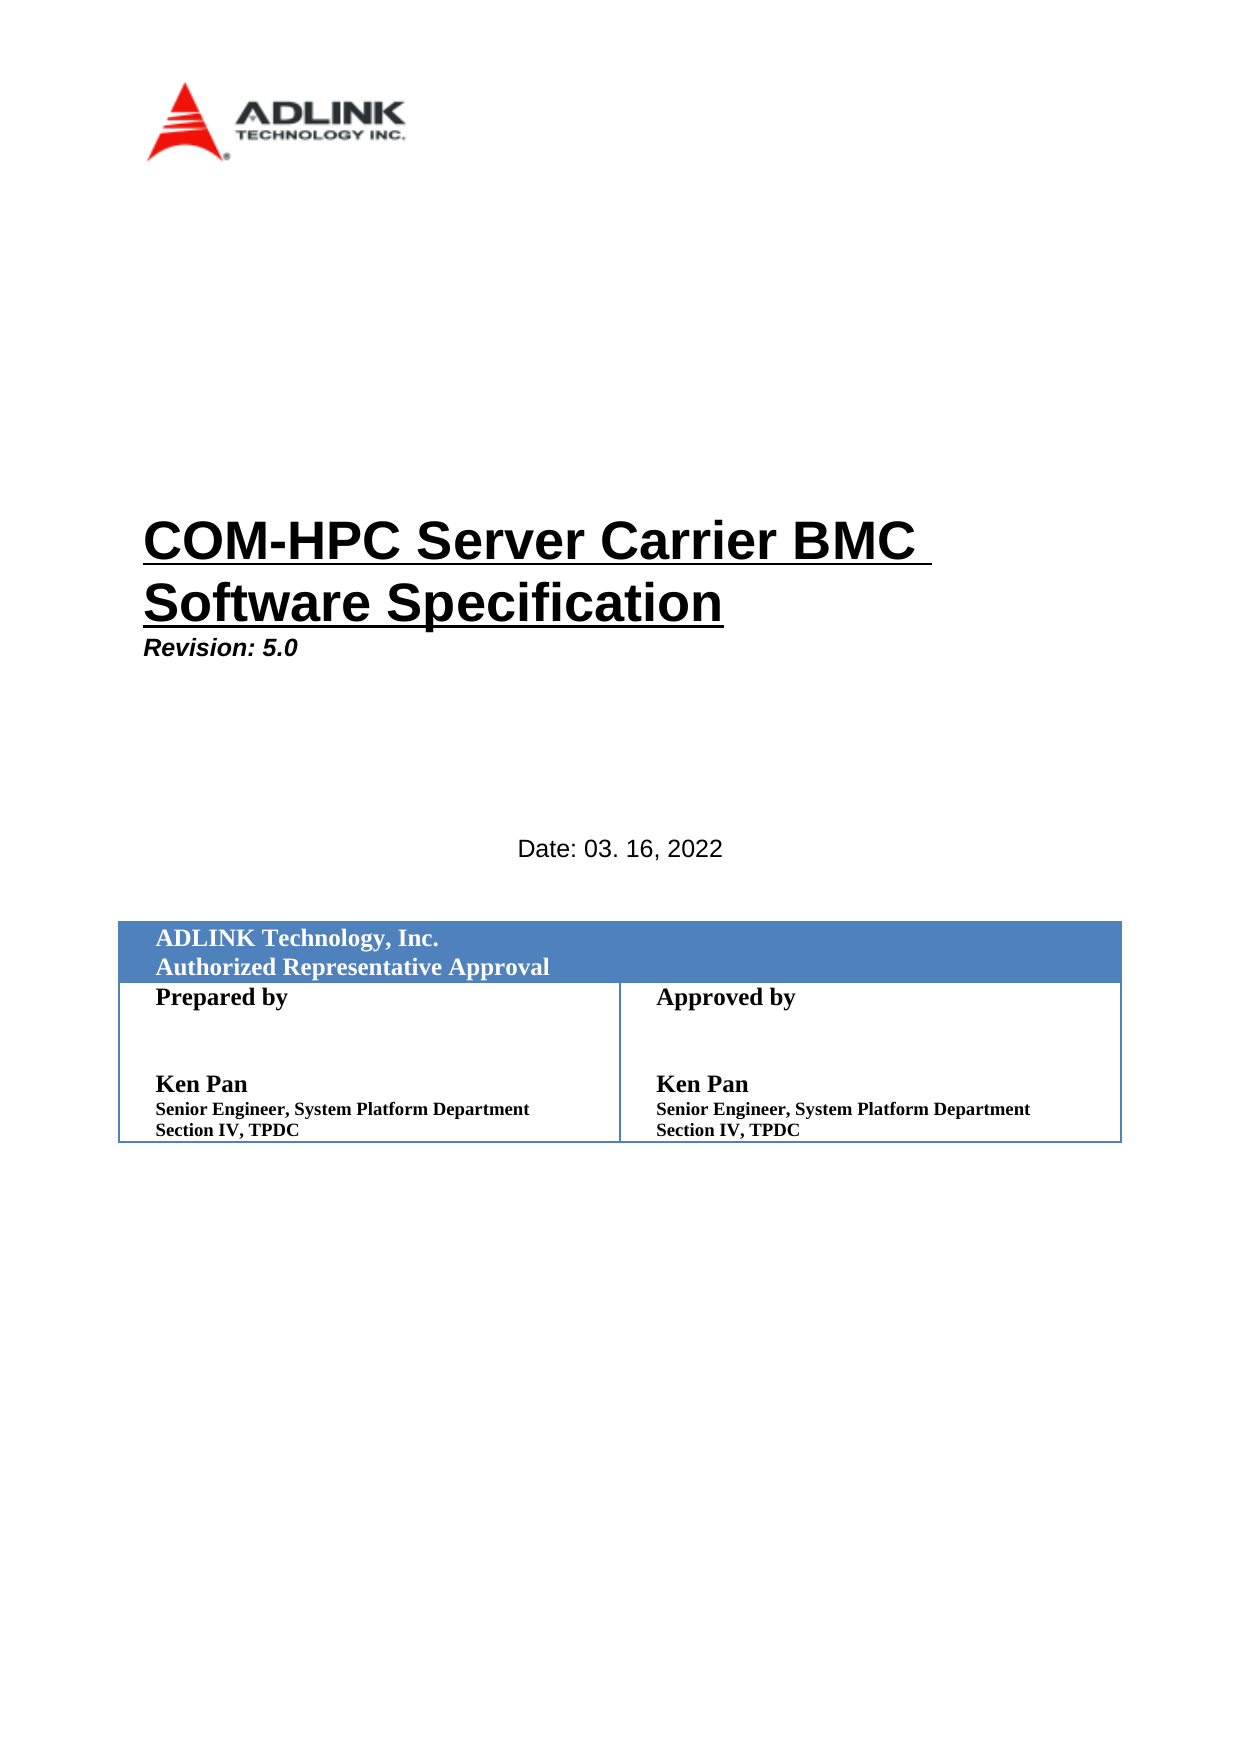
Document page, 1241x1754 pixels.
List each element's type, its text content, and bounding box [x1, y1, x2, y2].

picture [143, 75, 411, 164]
text Date: 03. 16, 2022 [143, 834, 1097, 863]
table_cell Prepared by Ken Pan Senior Engineer, System Platform Department Section IV, TPDC [120, 983, 619, 1141]
text Revision: 5.0 [143, 633, 1097, 662]
table_header ADLINK Technology, Inc. Authorized Representative Approval [120, 923, 1120, 980]
text COM-HPC Server Carrier BMC Software Specification [143, 509, 1097, 633]
table_cell Approved by Ken Pan Senior Engineer, System Platform Department Section IV, TPDC [621, 983, 1120, 1141]
